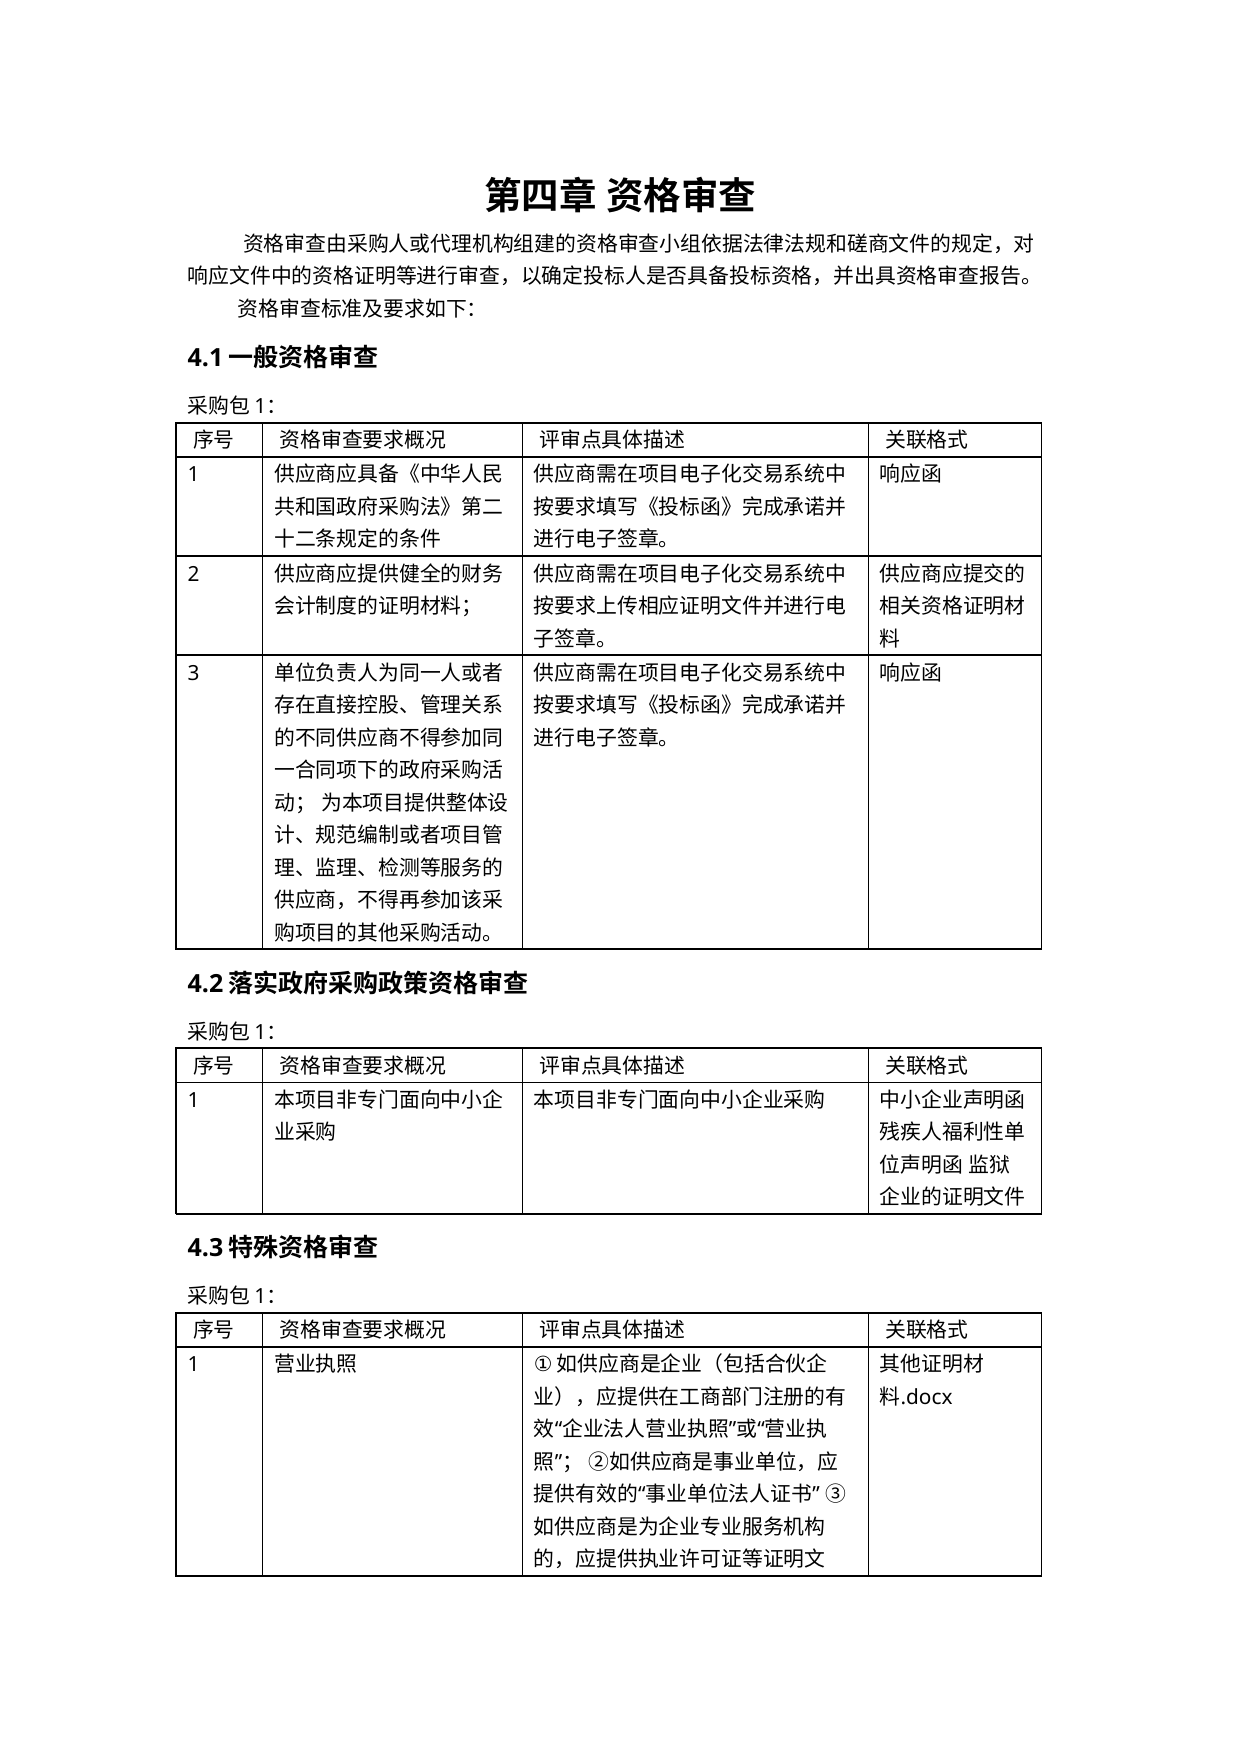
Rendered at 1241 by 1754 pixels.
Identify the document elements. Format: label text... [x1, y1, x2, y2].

table_header 关联格式 [869, 1314, 1041, 1346]
table_cell 单位负责人为同一人或者存在直接控股、管理关系的不同供应商不得参加同一合同项下的政府采购活动； 为本项目提供整体设计、规范编制或者项目管理、监理、检测等服务的供应商，不得再参加该采购项目的其他采购活动。 [263, 656, 522, 948]
table_header 评审点具体描述 [523, 1314, 868, 1346]
table_header 序号 [177, 424, 262, 456]
text 采购包1： [187, 1015, 1053, 1047]
table_cell 1 [177, 458, 262, 555]
table_cell 供应商应具备《中华人民共和国政府采购法》第二十二条规定的条件 [263, 458, 522, 555]
table_cell 响应函 [869, 656, 1041, 948]
table_header 评审点具体描述 [523, 424, 868, 456]
text 采购包1： [187, 389, 1053, 422]
table_header 关联格式 [869, 424, 1041, 456]
table_cell 3 [177, 656, 262, 948]
text 4.1一般资格审查 [187, 324, 1053, 389]
table_cell 其他证明材料.docx [869, 1348, 1041, 1575]
table_cell 本项目非专门面向中小企业采购 [523, 1083, 868, 1213]
table_cell 营业执照 [263, 1348, 522, 1575]
text 资格审查标准及要求如下： [187, 292, 1053, 324]
text 4.3特殊资格审查 [187, 1214, 1053, 1279]
table_header 评审点具体描述 [523, 1049, 868, 1081]
table_header 序号 [177, 1049, 262, 1081]
table_cell 1 [177, 1083, 262, 1213]
table_cell 供应商需在项目电子化交易系统中按要求填写《投标函》完成承诺并进行电子签章。 [523, 656, 868, 948]
table_header 序号 [177, 1314, 262, 1346]
table_cell 2 [177, 557, 262, 654]
table_cell 本项目非专门面向中小企业采购 [263, 1083, 522, 1213]
table_cell 1 [177, 1348, 262, 1575]
table_header 资格审查要求概况 [263, 424, 522, 456]
text 第四章 资格审查 [187, 162, 1053, 227]
table_header 资格审查要求概况 [263, 1314, 522, 1346]
table_cell 供应商需在项目电子化交易系统中按要求填写《投标函》完成承诺并进行电子签章。 [523, 458, 868, 555]
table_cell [523, 1348, 868, 1575]
table_cell 供应商应提交的相关资格证明材料 [869, 557, 1041, 654]
table_cell 供应商需在项目电子化交易系统中按要求上传相应证明文件并进行电子签章。 [523, 557, 868, 654]
table_header 资格审查要求概况 [263, 1049, 522, 1081]
text 采购包1： [187, 1279, 1053, 1312]
table_cell 供应商应提供健全的财务会计制度的证明材料； [263, 557, 522, 654]
table_cell 中小企业声明函 残疾人福利性单位声明函 监狱企业的证明文件 [869, 1083, 1041, 1213]
table_header 关联格式 [869, 1049, 1041, 1081]
table_cell 响应函 [869, 458, 1041, 555]
text 资格审查由采购人或代理机构组建的资格审查小组依据法律法规和磋商文件的规定，对响应文件中的资格证明等进行审查，以确定投标人是否具备投标资格，并出具资格审查报告。 [187, 227, 1053, 292]
text 4.2落实政府采购政策资格审查 [187, 950, 1053, 1015]
